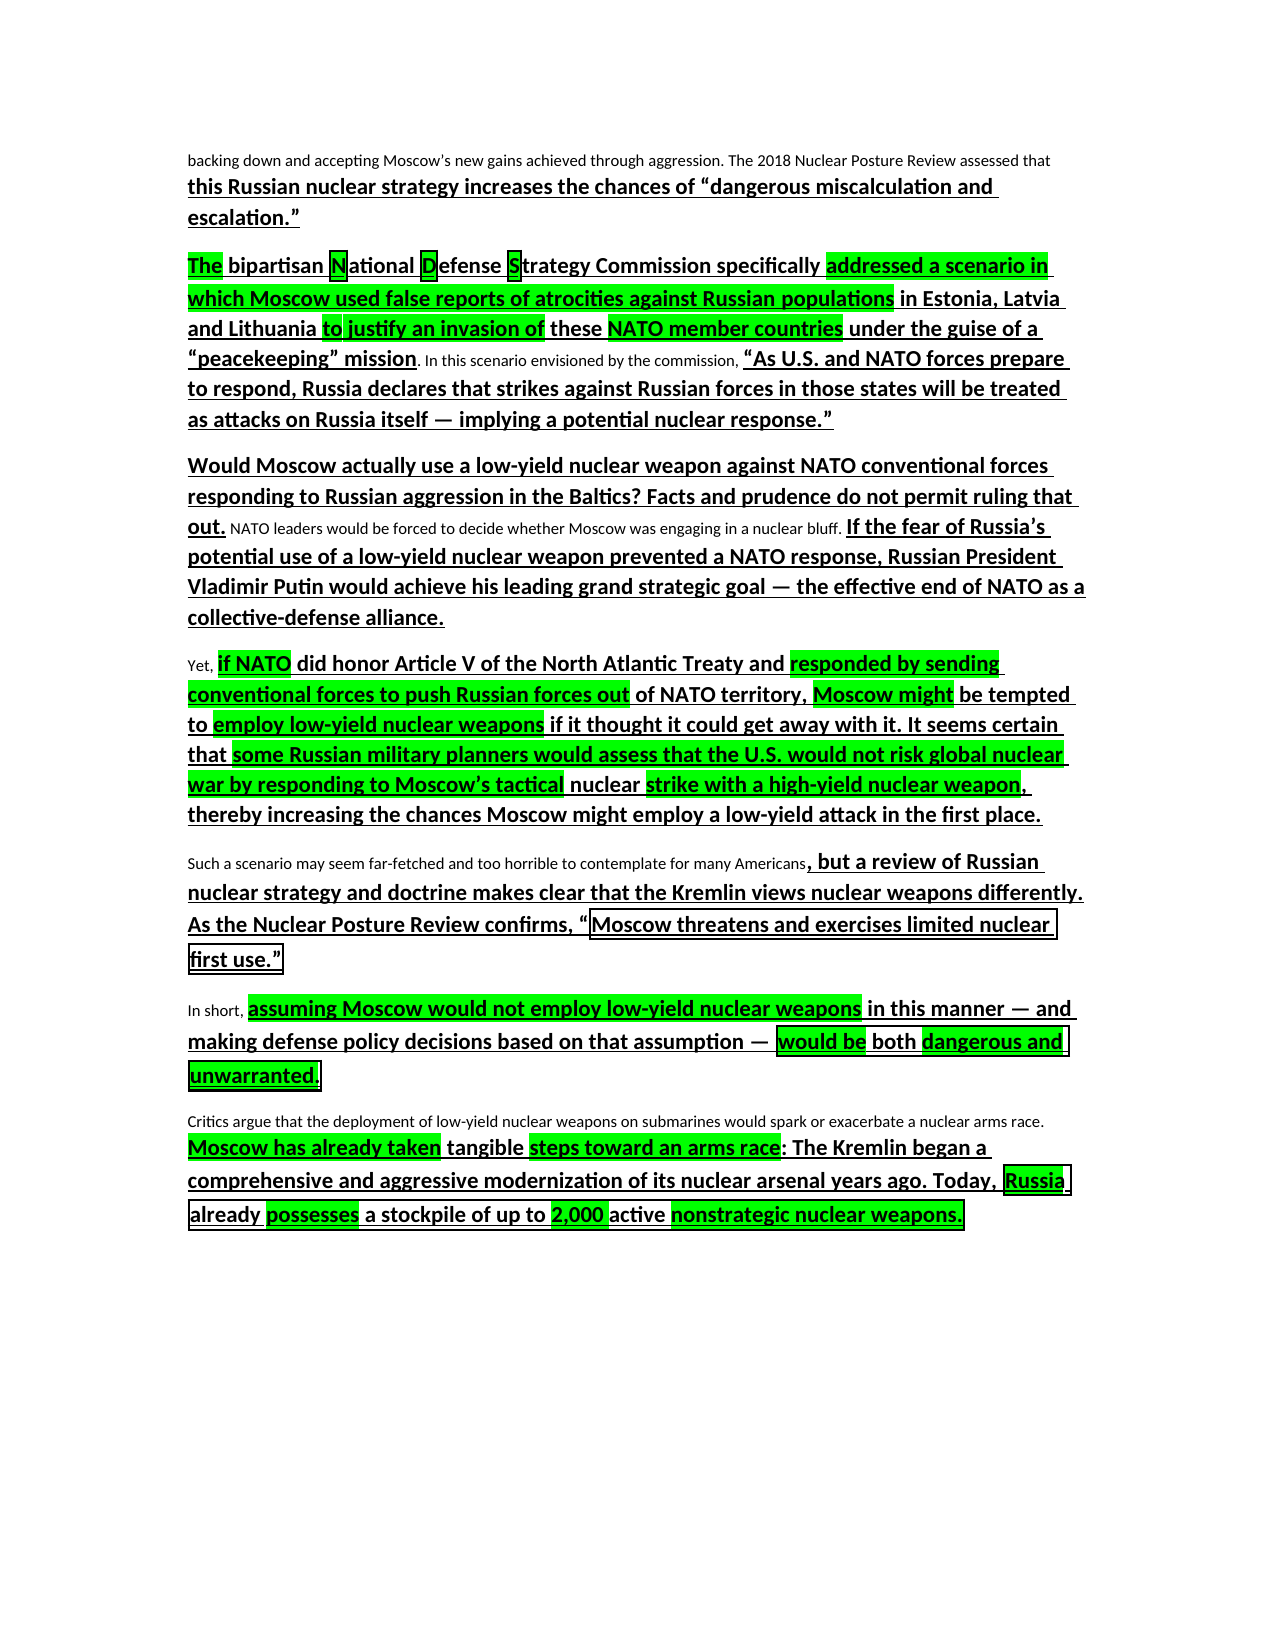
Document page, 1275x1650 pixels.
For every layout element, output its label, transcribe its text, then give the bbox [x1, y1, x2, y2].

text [187, 150, 1087, 231]
text Such a scenario may seem far-fetched and too horrible to contemplate for many Americans, but a review of Russian nuclear strategy and doctrine makes clear that the Kremlin views nuclear weapons differently. As the Nuclear Posture Review confirms, “Moscow threatens and exercises limited nuclear first use.” [187, 847, 1087, 975]
text The bipartisan National Defense Strategy Commission specifically addressed a scenario in which Moscow used false reports of atrocities against Russian populations in Estonia, Latvia and Lithuania to justify an invasion of these NATO member countries under the guise of a “peacekeeping” mission. In this scenario envisioned by the commission, “As U.S. and NATO forces prepare to respond, Russia declares that strikes against Russian forces in those states will be treated as attacks on Russia itself — implying a potential nuclear response.” [187, 249, 1087, 433]
text Would Moscow actually use a low-yield nuclear weapon against NATO conventional forces responding to Russian aggression in the Baltics? Facts and prudence do not permit ruling that out. NATO leaders would be forced to decide whether Moscow was engaging in a nuclear bluff. If the fear of Russia’s potential use of a low-yield nuclear weapon prevented a NATO response, Russian President Vladimir Putin would achieve his leading grand strategic goal — the effective end of NATO as a collective-defense alliance. [187, 452, 1087, 631]
text In short, assuming Moscow would not employ low-yield nuclear weapons in this manner — and making defense policy decisions based on that assumption — would be both dangerous and unwarranted. [187, 994, 1087, 1092]
text Critics argue that the deployment of low-yield nuclear weapons on submarines would spark or exacerbate a nuclear arms race. Moscow has already taken tangible steps toward an arms race: The Kremlin began a comprehensive and aggressive modernization of its nuclear arsenal years ago. Today, Russia already possesses a stockpile of up to 2,000 active nonstrategic nuclear weapons. [187, 1111, 1087, 1231]
text Yet, if NATO did honor Article V of the North Atlantic Treaty and responded by sending conventional forces to push Russian forces out of NATO territory, Moscow might be tempted to employ low-yield nuclear weapons if it thought it could get away with it. It seems certain that some Russian military planners would assess that the U.S. would not risk global nuclear war by responding to Moscow’s tactical nuclear strike with a high-yield nuclear weapon, thereby increasing the chances Moscow might employ a low-yield attack in the first place. [187, 649, 1087, 829]
